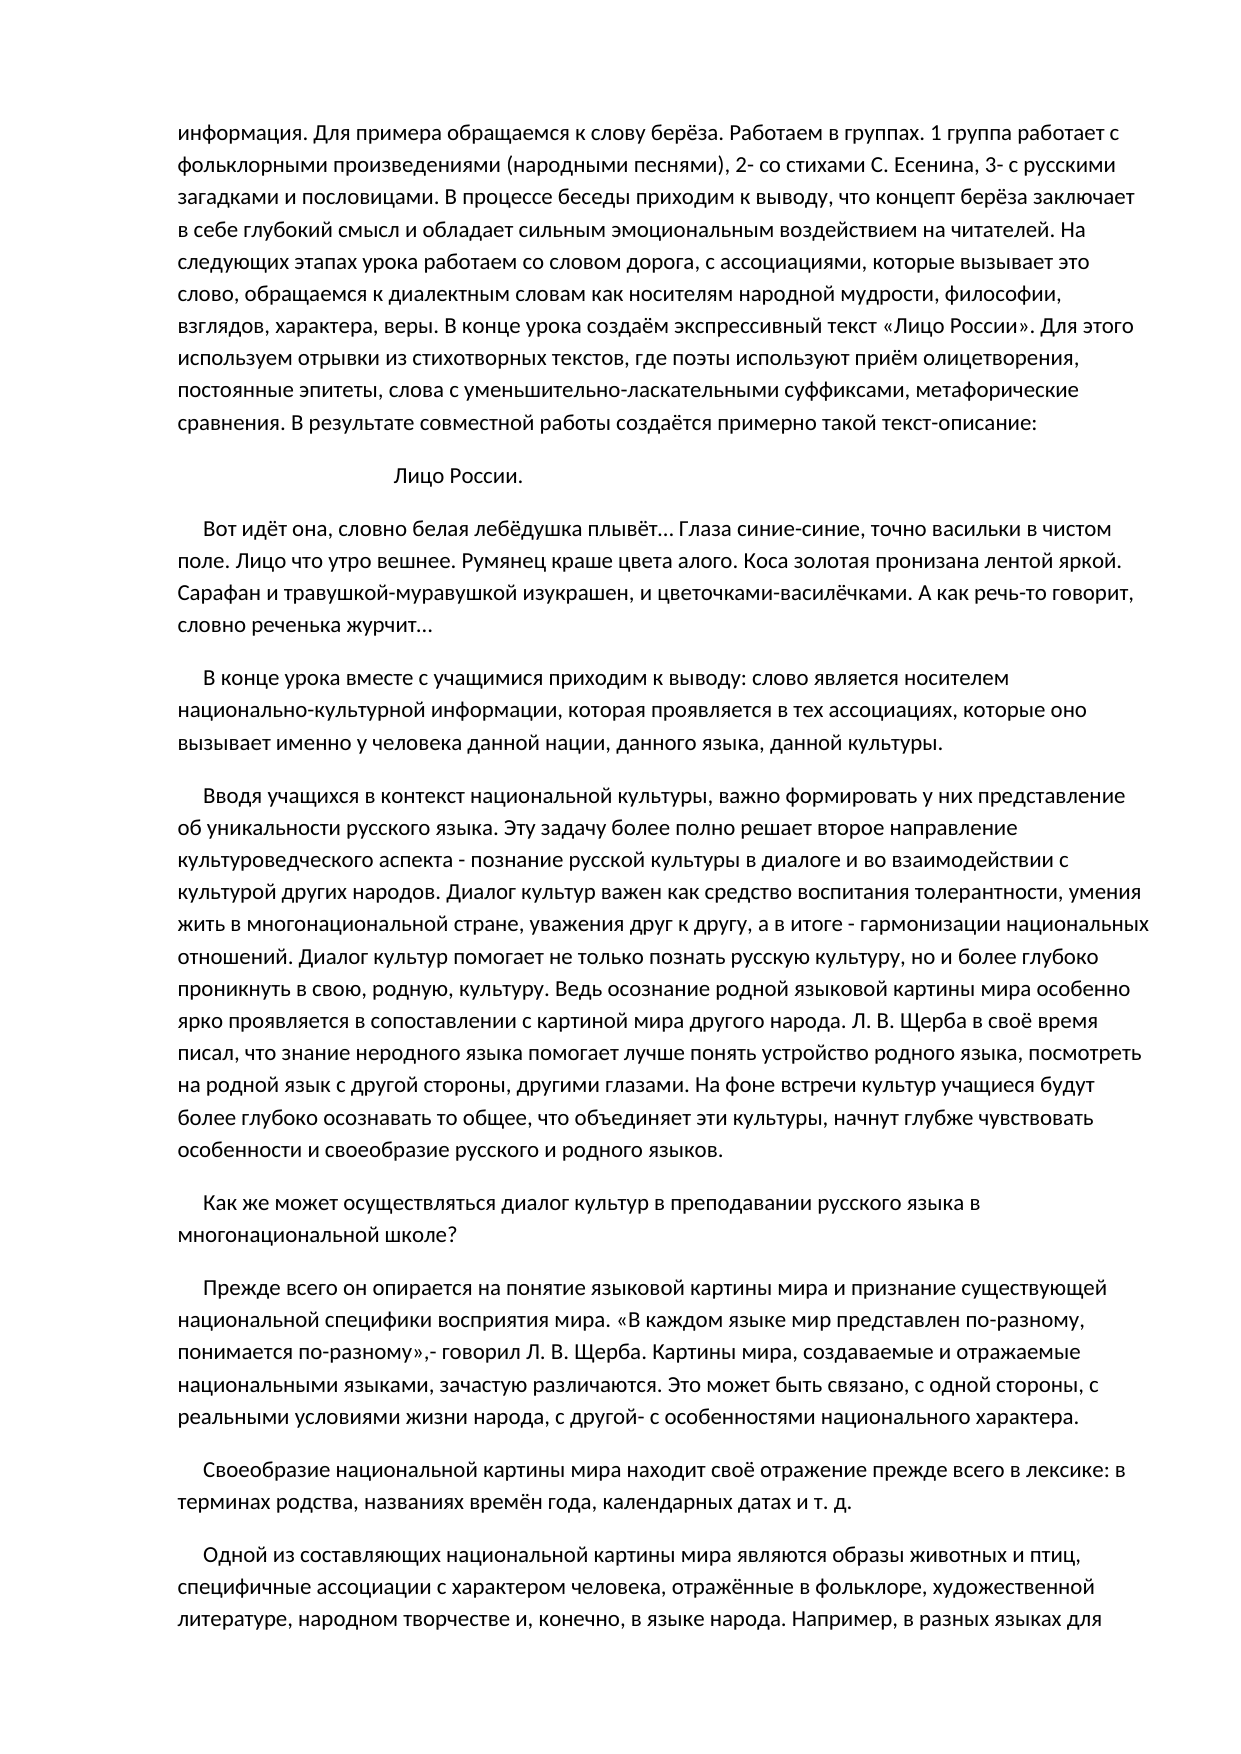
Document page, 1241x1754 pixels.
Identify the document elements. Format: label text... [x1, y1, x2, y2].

text Прежде всего он опирается на понятие языковой картины мира и признание существующей национальной специфики восприятия мира. «В каждом языке мир представлен по-разному, понимается по-разному»,- говорил Л. В. Щерба. Картины мира, создаваемые и отражаемые национальными языками, зачастую различаются. Это может быть связано, с одной стороны, с реальными условиями жизни народа, с другой- с особенностями национального характера. [177, 1273, 1152, 1430]
text Вот идёт она, словно белая лебёдушка плывёт… Глаза синие-синие, точно васильки в чистом поле. Лицо что утро вешнее. Румянец краше цвета алого. Коса золотая пронизана лентой яркой. Сарафан и травушкой-муравушкой изукрашен, и цветочками-василёчками. А как речь-то говорит, словно реченька журчит… [177, 514, 1152, 638]
text Своеобразие национальной картины мира находит своё отражение прежде всего в лексике: в терминах родства, названиях времён года, календарных датах и т. д. [177, 1455, 1152, 1515]
text Вводя учащихся в контекст национальной культуры, важно формировать у них представление об уникальности русского языка. Эту задачу более полно решает второе направление культуроведческого аспекта - познание русской культуры в диалоге и во взаимодействии с культурой других народов. Диалог культур важен как средство воспитания толерантности, умения жить в многонациональной стране, уважения друг к другу, а в итоге - гармонизации национальных отношений. Диалог культур помогает не только познать русскую культуру, но и более глубоко проникнуть в свою, родную, культуру. Ведь осознание родной языковой картины мира особенно ярко проявляется в сопоставлении с картиной мира другого народа. Л. В. Щерба в своё время писал, что знание неродного языка помогает лучше понять устройство родного языка, посмотреть на родной язык с другой стороны, другими глазами. На фоне встречи культур учащиеся будут более глубоко осознавать то общее, что объединяет эти культуры, начнут глубже чувствовать особенности и своеобразие русского и родного языков. [177, 781, 1152, 1163]
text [177, 118, 1152, 436]
text Как же может осуществляться диалог культур в преподавании русского языка в многонациональной школе? [177, 1188, 1152, 1248]
text Лицо России. [177, 461, 1152, 489]
text В конце урока вместе с учащимися приходим к выводу: слово является носителем национально-культурной информации, которая проявляется в тех ассоциациях, которые оно вызывает именно у человека данной нации, данного языка, данной культуры. [177, 663, 1152, 756]
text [177, 1540, 1152, 1632]
